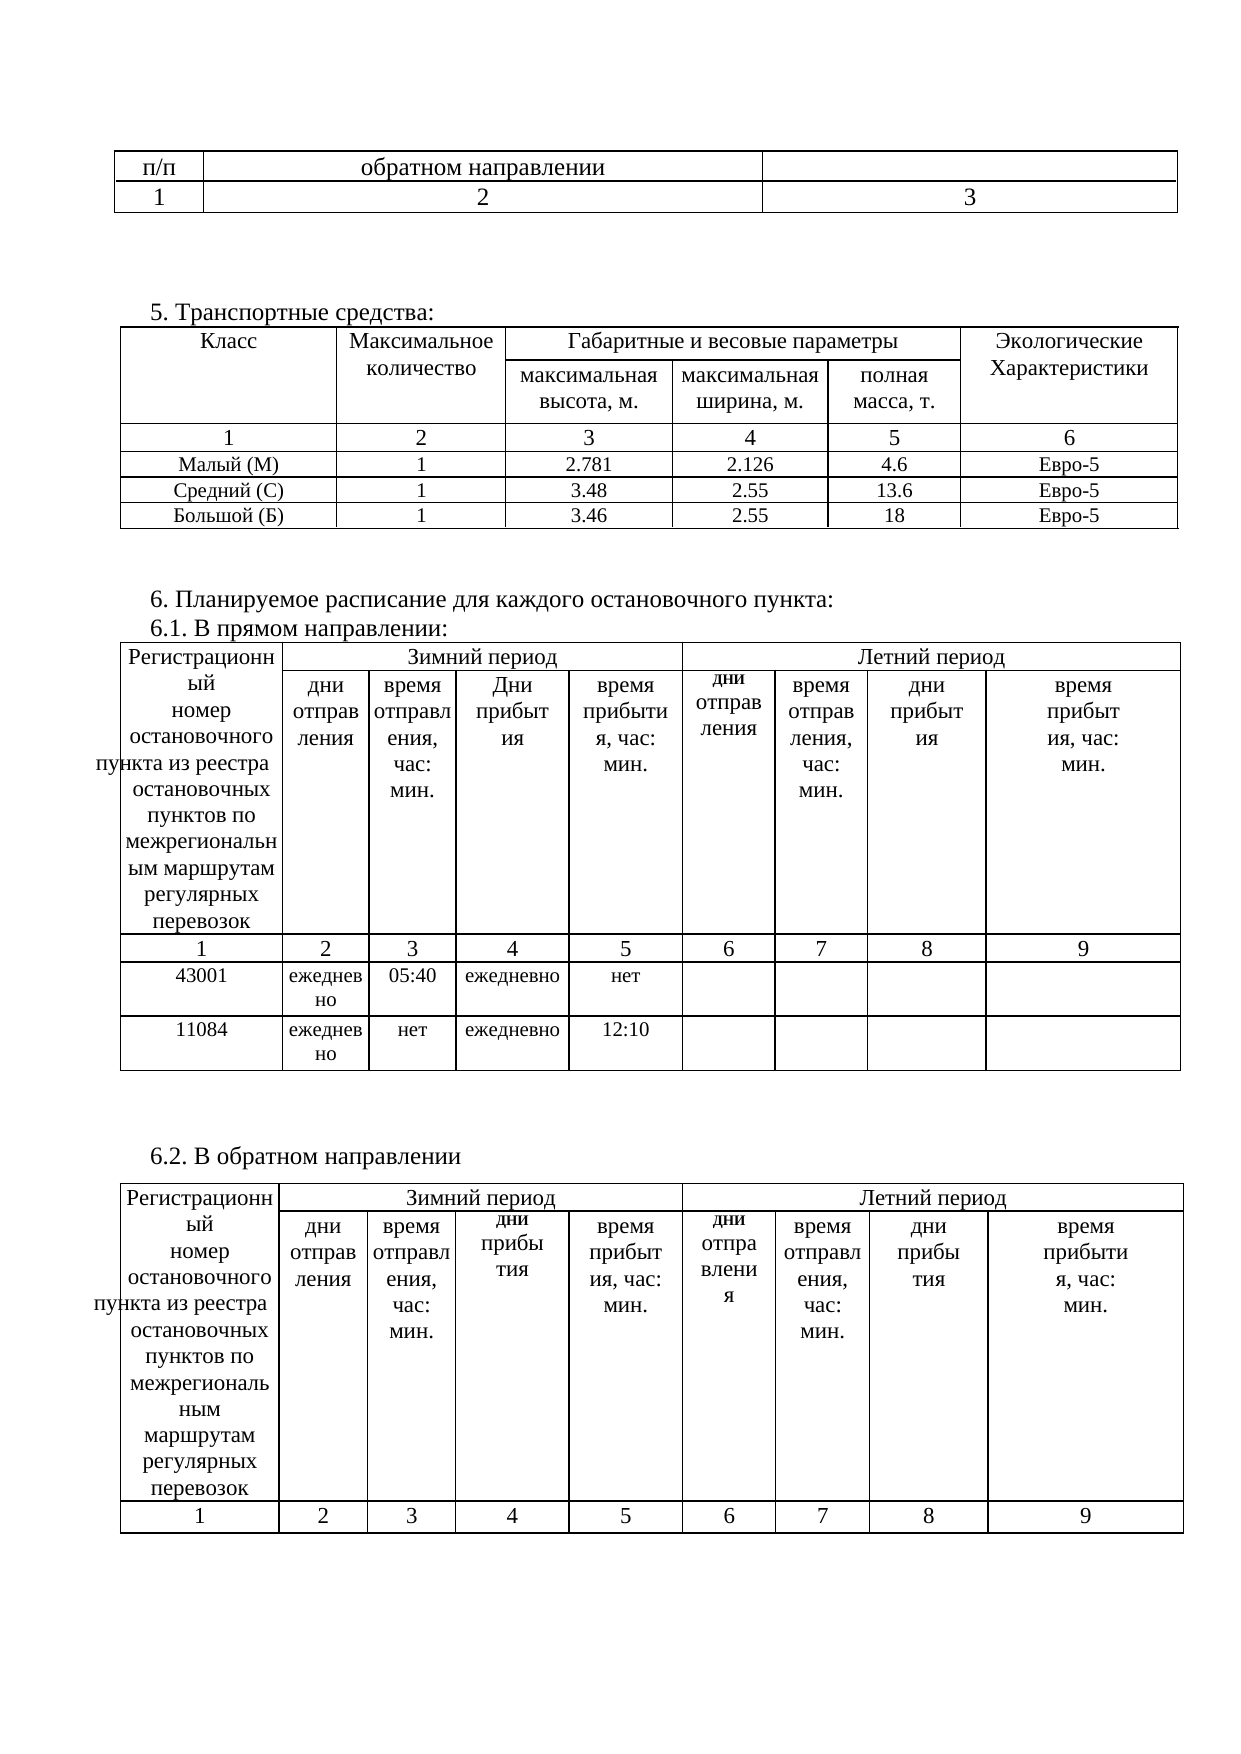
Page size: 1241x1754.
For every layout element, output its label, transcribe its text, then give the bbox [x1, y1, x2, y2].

table_cell 6 [683, 935, 774, 961]
table_cell [683, 963, 774, 1015]
table_header Максимальное количество [337, 328, 505, 423]
table_cell 2 [283, 935, 368, 961]
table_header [121, 1184, 278, 1500]
table_cell 6 [683, 1502, 775, 1532]
table_cell 3.48 [506, 478, 672, 502]
table_cell 3 [368, 1502, 455, 1532]
table_cell 13.6 [829, 478, 960, 502]
table_cell [987, 1017, 1180, 1070]
table_cell максимальная ширина, м. [673, 361, 827, 423]
table_cell 2.781 [506, 452, 672, 476]
table_cell Дни прибыт ия [457, 671, 568, 933]
table_cell Большой (Б) [121, 503, 336, 527]
table_cell 2 [280, 1502, 367, 1532]
table_cell 1 [337, 503, 505, 527]
table_cell 7 [776, 935, 867, 961]
text 6. Планируемое расписание для каждого остановочного пункта: [150, 584, 1090, 613]
table_cell 8 [870, 1502, 987, 1532]
table_cell ДНИ отпра влени я [683, 1212, 775, 1500]
table_header Экологические Характеристики [961, 328, 1177, 423]
table_cell Малый (М) [121, 452, 336, 476]
table_cell 1 [121, 424, 336, 451]
table_header Регистрационный номер остановочного пункта из реестра остановочных пунктов по межрегиональным маршрутам регулярных перевозок [121, 643, 282, 933]
table_cell 2.126 [673, 452, 827, 476]
table_cell [683, 1017, 774, 1070]
table_cell 05:40 [370, 963, 455, 1015]
table_cell 2 [204, 182, 762, 212]
table_header Летний период [683, 1184, 1183, 1210]
table_cell [987, 963, 1180, 1015]
table_cell 2 [337, 424, 505, 451]
table_header Зимний период [283, 643, 682, 669]
table_cell ежедневно [283, 1017, 368, 1070]
table_cell 1 [121, 1502, 278, 1532]
text 6.2. В обратном направлении [150, 1141, 1090, 1170]
table_cell 4 [457, 935, 568, 961]
table_cell время прибыти я, час: мин. [989, 1212, 1183, 1500]
table_cell нет [370, 1017, 455, 1070]
table_header Зимний период [280, 1184, 682, 1210]
text 5. Транспортные средства: [150, 297, 1090, 326]
table_cell дни отправ ления [280, 1212, 367, 1500]
table_cell [868, 963, 985, 1015]
table_cell время прибыти я, час: мин. [570, 671, 682, 933]
table_cell Евро-5 [961, 452, 1177, 476]
table_cell полная масса, т. [829, 361, 960, 423]
table_cell [868, 1017, 985, 1070]
table_cell Евро-5 [961, 478, 1177, 502]
table_cell ежедневно [457, 963, 568, 1015]
table_cell [776, 963, 867, 1015]
table_cell дни прибыт ия [868, 671, 985, 933]
table_cell 1 [337, 478, 505, 502]
table_cell 8 [868, 935, 985, 961]
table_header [763, 152, 1177, 180]
table_cell 1 [121, 935, 282, 961]
table_cell 1 [337, 452, 505, 476]
table_cell 4 [673, 424, 827, 451]
table_cell время отправл ения, час: мин. [370, 671, 455, 933]
table_cell 5 [829, 424, 960, 451]
table_cell время прибыт ия, час: мин. [570, 1212, 682, 1500]
table_cell 5 [570, 935, 682, 961]
table_cell нет [570, 963, 682, 1015]
table_header Габаритные и весовые параметры [506, 328, 960, 359]
table_cell 3.46 [506, 503, 672, 527]
table_cell 9 [987, 935, 1180, 961]
table_cell ДНИ прибы тия [456, 1212, 568, 1500]
table_cell время отправл ения, час: мин. [776, 1212, 869, 1500]
table_cell дни прибы тия [870, 1212, 987, 1500]
table_cell 43001 [121, 963, 282, 1015]
text 6.1. В прямом направлении: [150, 613, 1090, 642]
table_header Класс [121, 328, 336, 423]
table_header N п/п [115, 152, 203, 180]
table_cell 11084 [121, 1017, 282, 1070]
table_cell Евро-5 [961, 503, 1177, 527]
table_cell 4 [456, 1502, 568, 1532]
table_cell 12:10 [570, 1017, 682, 1070]
table_cell 3 [370, 935, 455, 961]
table_cell 18 [829, 503, 960, 527]
table_cell 5 [570, 1502, 682, 1532]
table_cell 6 [961, 424, 1177, 451]
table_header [204, 152, 762, 180]
table_cell 4.6 [829, 452, 960, 476]
table_cell 7 [776, 1502, 869, 1532]
table_header Летний период [683, 643, 1180, 669]
table_cell 2.55 [673, 503, 827, 527]
table_cell 2.55 [673, 478, 827, 502]
table_cell 3 [506, 424, 672, 451]
table_cell 9 [989, 1502, 1183, 1532]
table_cell время прибыт ия, час: мин. [987, 671, 1180, 933]
table_cell Средний (С) [121, 478, 336, 502]
table_cell ежедневно [283, 963, 368, 1015]
table_cell время отправл ения, час: мин. [368, 1212, 455, 1500]
table_cell максимальная высота, м. [506, 361, 672, 423]
table_cell ежедневно [457, 1017, 568, 1070]
table_cell [776, 1017, 867, 1070]
table_cell 3 [763, 180, 1177, 212]
table_cell ДНИ отправ ления [683, 671, 774, 933]
table_cell 1 [115, 181, 203, 212]
table_cell время отправ ления, час: мин. [776, 671, 867, 933]
table_cell дни отправ ления [283, 671, 368, 933]
